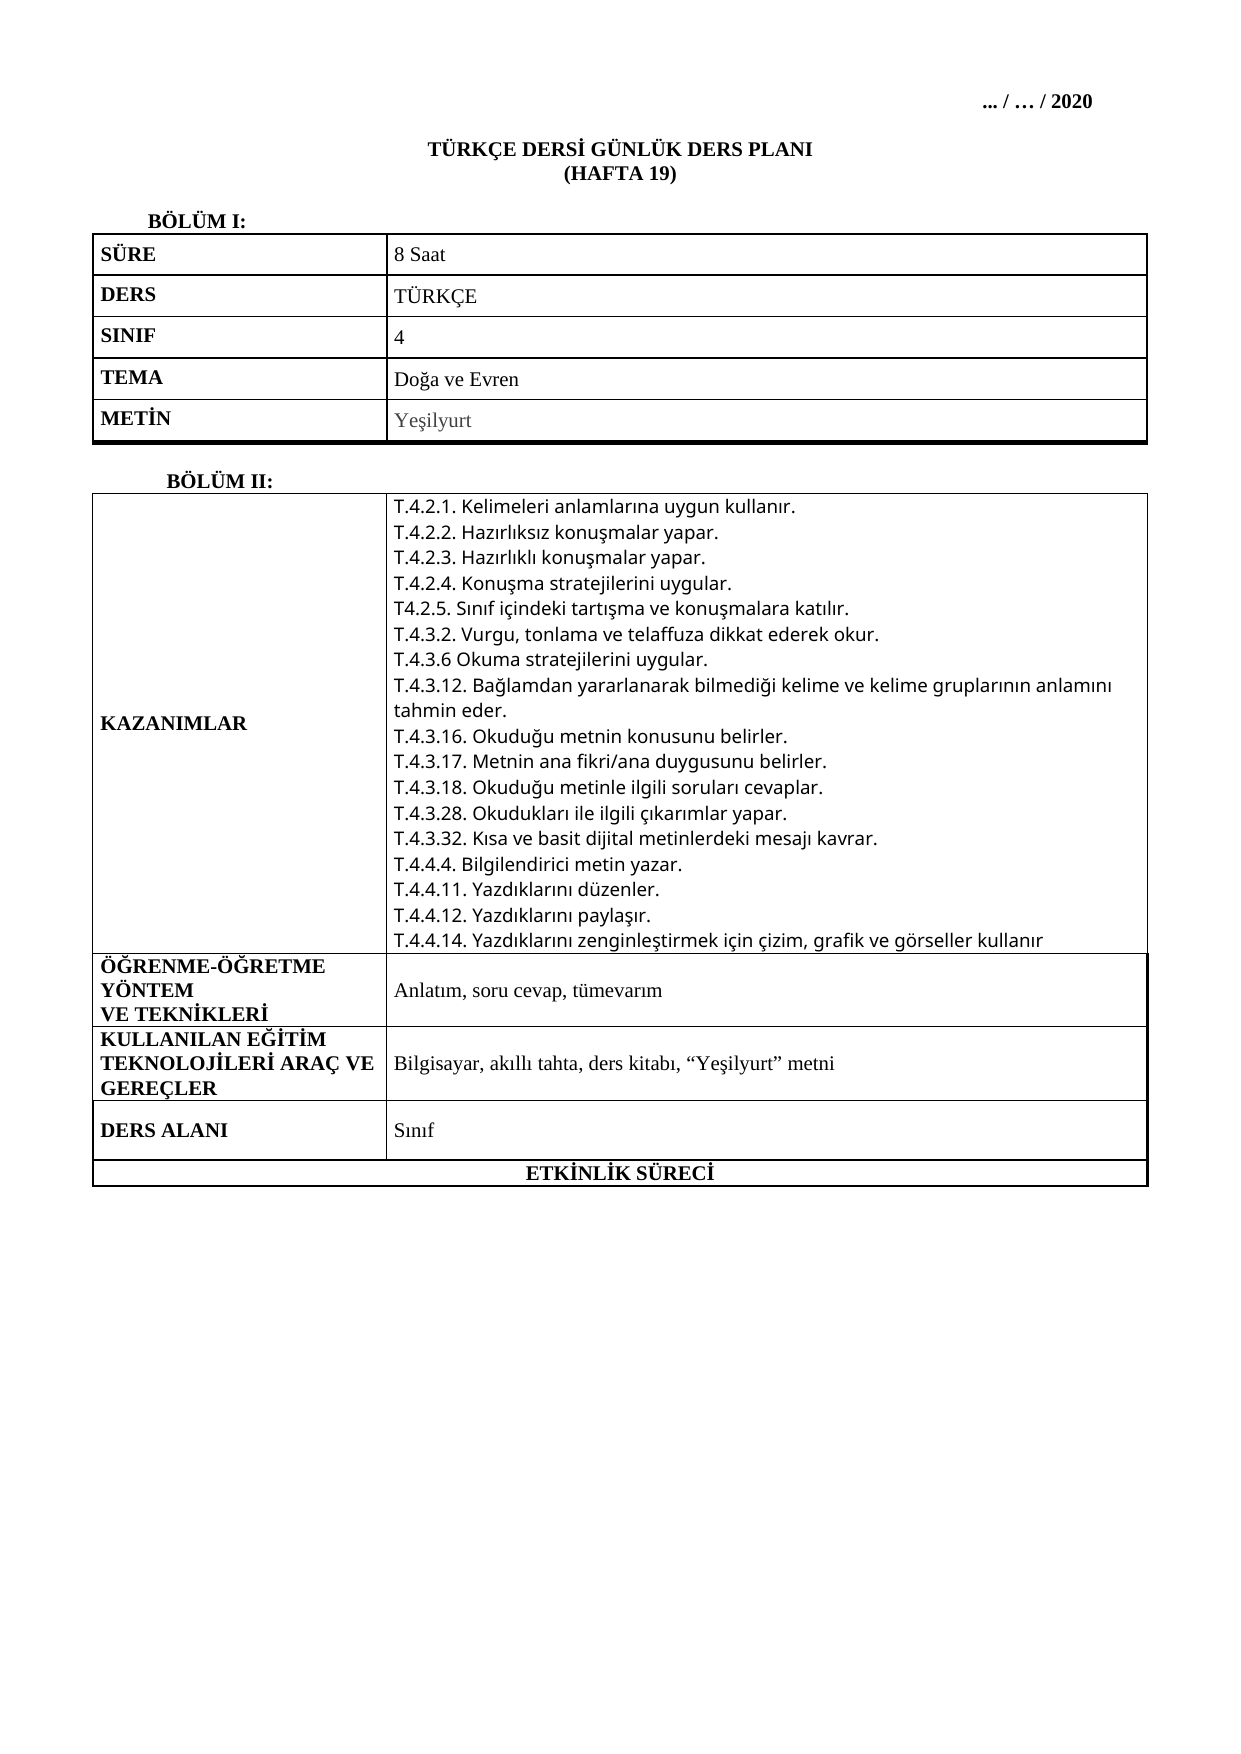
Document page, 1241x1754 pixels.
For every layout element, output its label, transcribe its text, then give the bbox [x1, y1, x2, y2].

table_cell Yeşilyurt [388, 400, 1146, 440]
table_cell DERS [94, 276, 386, 316]
table_cell METİN [94, 400, 386, 440]
table_cell DERS ALANI [94, 1101, 386, 1159]
table_header KAZANIMLAR [93, 494, 386, 953]
table_cell 4 [388, 317, 1146, 357]
table_cell Doğa ve Evren [388, 359, 1146, 398]
table_cell ÖĞRENME-ÖĞRETME YÖNTEM VE TEKNİKLERİ [93, 954, 386, 1026]
text BÖLÜM II: [148, 468, 1092, 493]
text BÖLÜM I: [148, 209, 1092, 233]
table_cell ETKİNLİK SÜRECİ [94, 1161, 1146, 1184]
table_header T.4.2.1. Kelimeleri anlamlarına uygun kullanır. T.4.2.2. Hazırlıksız konuşmalar yapar. T.4.2.3. Hazırlıklı konuşmalar yapar. T.4.2.4. Konuşma stratejilerini uygular. T4.2.5. Sınıf içindeki tartışma ve konuşmalara katılır. T.4.3.2. Vurgu, tonlama ve telaffuza dikkat ederek okur. T.4.3.6 Okuma stratejilerini uygular. T.4.3.12. Bağlamdan yararlanarak bilmediği kelime ve kelime gruplarının anlamını tahmin eder. T.4.3.16. Okuduğu metnin konusunu belirler. T.4.3.17. Metnin ana fikri/ana duygusunu belirler. T.4.3.18. Okuduğu metinle ilgili soruları cevaplar. T.4.3.28. Okudukları ile ilgili çıkarımlar yapar. T.4.3.32. Kısa ve basit dijital metinlerdeki mesajı kavrar. T.4.4.4. Bilgilendirici metin yazar. T.4.4.11. Yazdıklarını düzenler. T.4.4.12. Yazdıklarını paylaşır. T.4.4.14. Yazdıklarını zenginleştirmek için çizim, grafik ve görseller kullanır [387, 494, 1147, 953]
table_cell TEMA [94, 359, 386, 398]
text TÜRKÇE DERSİ GÜNLÜK DERS PLANI [148, 137, 1092, 161]
table_header 8 Saat [388, 235, 1146, 274]
table_header SÜRE [94, 235, 386, 274]
table_cell Bilgisayar, akıllı tahta, ders kitabı, “Yeşilyurt” metni [387, 1027, 1146, 1099]
text ... / … / 2020 [148, 89, 1092, 113]
table_cell KULLANILAN EĞİTİM TEKNOLOJİLERİ ARAÇ VE GEREÇLER [93, 1027, 386, 1099]
table_cell Sınıf [387, 1101, 1146, 1159]
text (HAFTA 19) [148, 161, 1092, 185]
table_cell SINIF [94, 317, 386, 357]
table_cell Anlatım, soru cevap, tümevarım [387, 954, 1146, 1026]
table_cell TÜRKÇE [388, 276, 1146, 316]
